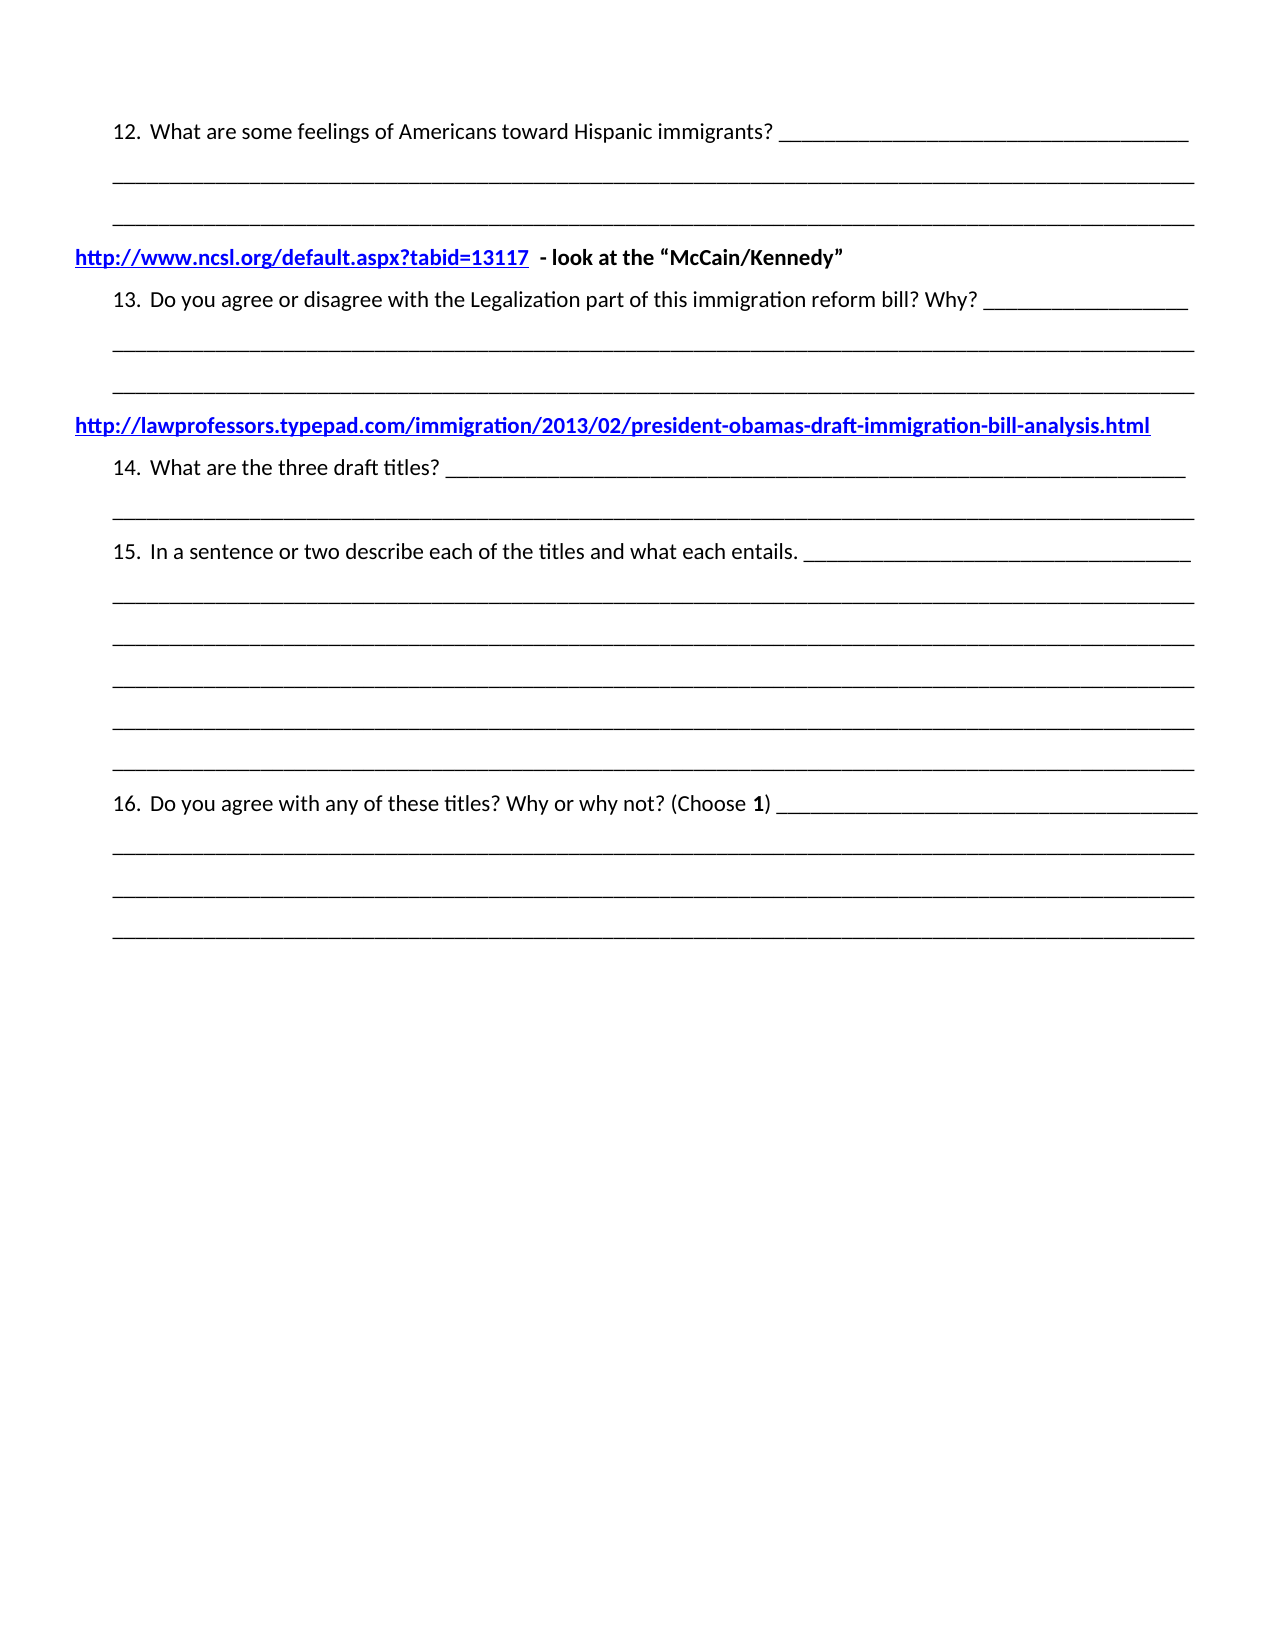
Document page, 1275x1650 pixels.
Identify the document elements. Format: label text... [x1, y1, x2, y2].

list What are some feelings of Americans toward Hispanic immigrants? ____________________________________ [112, 117, 1200, 145]
list What are the three draft titles? _________________________________________________________________ [112, 453, 1200, 481]
text _______________________________________________________________________________________________ [112, 495, 1200, 523]
text _____________________________________________________________________________________________________________________________________________________________________________________________________________________________________________________________________________________________ [112, 831, 1200, 943]
list Do you agree or disagree with the Legalization part of this immigration reform bill? Why? __________________ [112, 285, 1200, 313]
text http://lawprofessors.typepad.com/immigration/2013/02/president-obamas-draft-immigration-bill-analysis.html [75, 411, 1200, 439]
text http://www.ncsl.org/default.aspx?tabid=13117 - look at the “McCain/Kennedy” [75, 243, 1200, 271]
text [112, 159, 1200, 229]
list Do you agree with any of these titles? Why or why not? (Choose 1) _____________________________________ [112, 789, 1200, 817]
text ___________________________________________________________________________________________________________________________________________________________________________________________________________________________________________________________________________________________________________________________________________________________________________________________________________________________________________________________________________________________ [112, 579, 1200, 775]
list In a sentence or two describe each of the titles and what each entails. __________________________________ [112, 537, 1200, 565]
